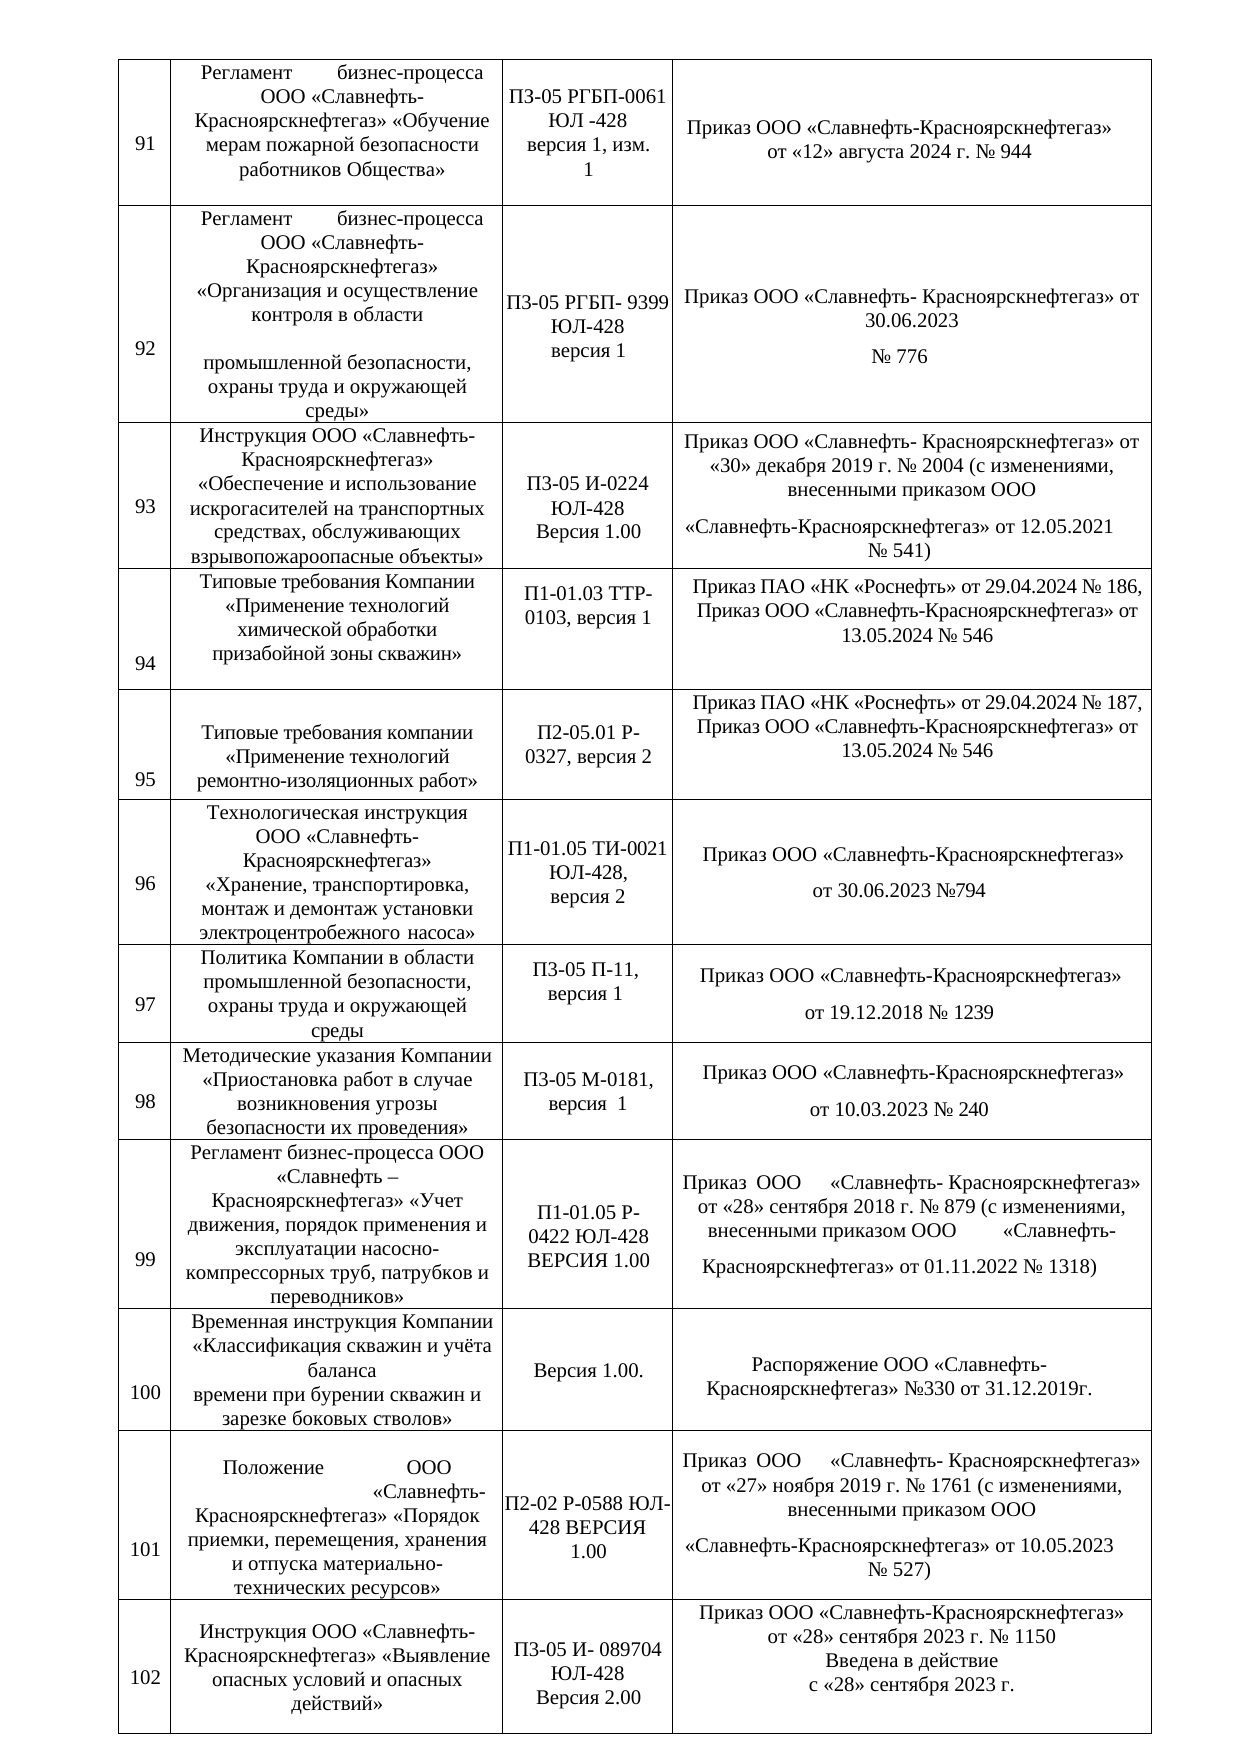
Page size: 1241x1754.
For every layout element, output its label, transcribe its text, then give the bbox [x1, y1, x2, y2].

table_cell 92 [119, 206, 170, 422]
table_cell Приказ ПАО «НК «Роснефть» от 29.04.2024 № 186, Приказ ООО «Славнефть-Красноярскнефтегаз» от 13.05.2024 № 546 [673, 569, 1151, 689]
table_cell П1-01.05 Р- 0422 ЮЛ-428 ВЕРСИЯ 1.00 [503, 1140, 672, 1308]
table_cell П3-05 И-0224 ЮЛ-428 Версия 1.00 [503, 423, 672, 568]
table_cell Приказ ООО «Славнефть-Красноярскнефтегаз» от «28» сентября 2023 г. № 1150 Введена в действие с «28» сентября 2023 г. [673, 1600, 1151, 1733]
table_cell Технологическая инструкция ООО «Славнефть- Красноярскнефтегаз» «Хранение, транспортировка, монтаж и демонтаж установки электроцентробежного насоса» [171, 800, 502, 944]
table_cell Политика Компании в области промышленной безопасности, охраны труда и окружающей среды [171, 945, 502, 1042]
table_cell Типовые требования компании «Применение технологий ремонтно-изоляционных работ» [171, 690, 502, 799]
table_cell Приказ ПАО «НК «Роснефть» от 29.04.2024 № 187, Приказ ООО «Славнефть-Красноярскнефтегаз» от 13.05.2024 № 546 [673, 690, 1151, 799]
table_cell П2-02 Р-0588 ЮЛ-428 ВЕРСИЯ 1.00 [503, 1431, 672, 1599]
table_cell Регламент бизнес-процесса ООО «Славнефть-Красноярскнефтегаз» «Организация и осуществление контроля в области промышленной безопасности, охраны труда и окружающей среды» [171, 206, 502, 422]
table_cell 100 [119, 1309, 170, 1430]
table_cell П3-05 РГБП- 9399 ЮЛ-428 версия 1 [503, 206, 672, 422]
table_cell Приказ ООО «Славнефть- Красноярскнефтегаз» от 30.06.2023 № 776 [673, 206, 1151, 422]
table_cell Приказ ООО «Славнефть-Красноярскнефтегаз» от 10.03.2023 № 240 [673, 1043, 1151, 1139]
table_cell 96 [119, 800, 170, 944]
table_cell П3-05 П-11, версия 1 [503, 945, 672, 1042]
table_cell 98 [119, 1043, 170, 1139]
table_cell Инструкция ООО «Славнефть- Красноярскнефтегаз» «Обеспечение и использование искрогасителей на транспортных средствах, обслуживающих взрывопожароопасные объекты» [171, 423, 502, 568]
table_cell 93 [119, 423, 170, 568]
table_cell Временная инструкция Компании «Классификация скважин и учёта баланса времени при бурении скважин и зарезке боковых стволов» [171, 1309, 502, 1430]
table_cell Версия 1.00. [503, 1309, 672, 1430]
table_cell 97 [119, 945, 170, 1042]
table_cell ПЗ-05 РГБП-0061 ЮЛ -428 версия 1, изм. 1 [503, 60, 672, 204]
table_cell Приказ ООО «Славнефть-Красноярскнефтегаз» от «12» августа 2024 г. № 944 [673, 60, 1151, 204]
table_cell П3-05 И- 089704 ЮЛ-428 Версия 2.00 [503, 1600, 672, 1733]
table_cell Методические указания Компании «Приостановка работ в случае возникновения угрозы безопасности их проведения» [171, 1043, 502, 1139]
table_cell Инструкция ООО «Славнефть-Красноярскнефтегаз» «Выявление опасных условий и опасных действий» [171, 1600, 502, 1733]
table_cell Регламент бизнес-процесса ООО «Славнефть – Красноярскнефтегаз» «Учет движения, порядок применения и эксплуатации насосно-компрессорных труб, патрубков и переводников» [171, 1140, 502, 1308]
table_cell П3-05 М-0181, версия 1 [503, 1043, 672, 1139]
table_cell Приказ ООО «Славнефть-Красноярскнефтегаз» от 30.06.2023 №794 [673, 800, 1151, 944]
table_cell Приказ ООО «Славнефть- Красноярскнефтегаз» от «27» ноября 2019 г. № 1761 (с изменениями, внесенными приказом ООО «Славнефть-Красноярскнефтегаз» от 10.05.2023 № 527) [673, 1431, 1151, 1599]
table_cell Положение ООО «Славнефть- Красноярскнефтегаз» «Порядок приемки, перемещения, хранения и отпуска материально-технических ресурсов» [171, 1431, 502, 1599]
table_cell 94 [119, 569, 170, 689]
table_cell 102 [119, 1600, 170, 1733]
table_cell Приказ ООО «Славнефть- Красноярскнефтегаз» от «28» сентября 2018 г. № 879 (с изменениями, внесенными приказом ООО «Славнефть- Красноярскнефтегаз» от 01.11.2022 № 1318) [673, 1140, 1151, 1308]
table_cell Приказ ООО «Славнефть- Красноярскнефтегаз» от «30» декабря 2019 г. № 2004 (с изменениями, внесенными приказом ООО «Славнефть-Красноярскнефтегаз» от 12.05.2021 № 541) [673, 423, 1151, 568]
table_cell Регламент бизнес-процесса ООО «Славнефть-Красноярскнефтегаз» «Обучение мерам пожарной безопасности работников Общества» [171, 60, 502, 204]
table_cell П2-05.01 Р-0327, версия 2 [503, 690, 672, 799]
table_cell 101 [119, 1431, 170, 1599]
table_cell 95 [119, 690, 170, 799]
table_cell 99 [119, 1140, 170, 1308]
table_cell П1-01.03 ТТР-0103, версия 1 [503, 569, 672, 689]
table_cell Приказ ООО «Славнефть-Красноярскнефтегаз» от 19.12.2018 № 1239 [673, 945, 1151, 1042]
table_cell Типовые требования Компании «Применение технологий химической обработки призабойной зоны скважин» [171, 569, 502, 689]
table_cell Распоряжение ООО «Славнефть- Красноярскнефтегаз» №330 от 31.12.2019г. [673, 1309, 1151, 1430]
table_cell П1-01.05 ТИ-0021 ЮЛ-428, версия 2 [503, 800, 672, 944]
table_cell 91 [119, 60, 170, 204]
